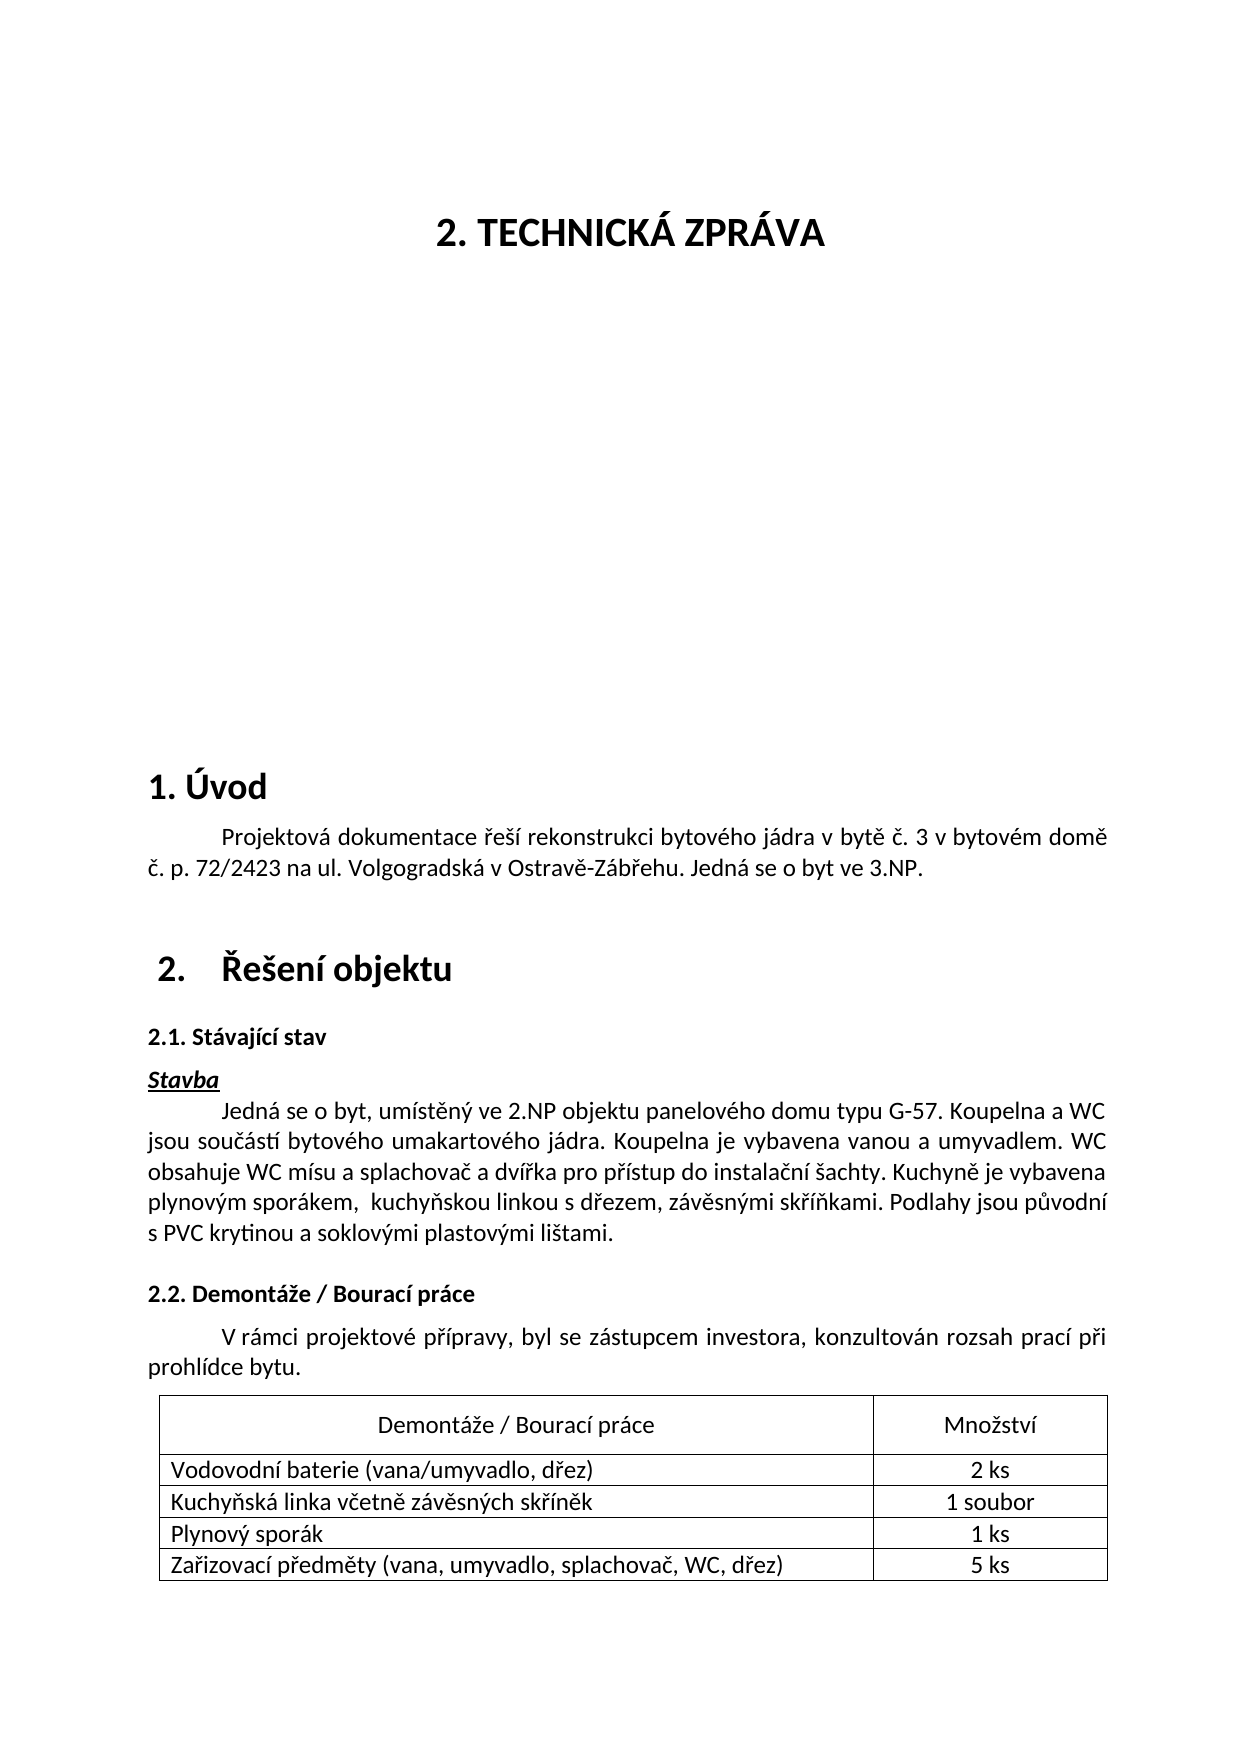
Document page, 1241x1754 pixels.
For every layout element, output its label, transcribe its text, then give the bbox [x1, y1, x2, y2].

text 2. TECHNICKÁ ZPRÁVA [148, 206, 1107, 256]
table_cell 1 soubor [874, 1486, 1107, 1517]
table_cell Zařizovací předměty (vana, umyvadlo, splachovač, WC, dřez) [160, 1549, 873, 1580]
table_cell Vodovodní baterie (vana/umyvadlo, dřez) [160, 1455, 873, 1485]
text 2.2. Demontáže / Bourací práce [148, 1278, 1107, 1308]
text 2.1. Stávající stav [148, 1021, 1107, 1052]
table_header Demontáže / Bourací práce [160, 1396, 873, 1453]
text Jedná se o byt, umístěný ve 2.NP objektu panelového domu typu G-57. Koupelna a WC jsou součástí bytového umakartového jádra. Koupelna je vybavena vanou a umyvadlem. WC obsahuje WC mísu a splachovač a dvířka pro přístup do instalační šachty. Kuchyně je vybavena plynovým sporákem, kuchyňskou linkou s dřezem, závěsnými skříňkami. Podlahy jsou původní s PVC krytinou a soklovými plastovými lištami. [148, 1095, 1107, 1247]
list Řešení objektu [157, 945, 1107, 991]
table_cell Plynový sporák [160, 1518, 873, 1548]
table_header Množství [874, 1396, 1107, 1453]
table_cell Kuchyňská linka včetně závěsných skříněk [160, 1486, 873, 1517]
table_cell 1 ks [874, 1518, 1107, 1548]
table_cell 2 ks [874, 1455, 1107, 1485]
text Stavba [148, 1064, 1107, 1095]
text Projektová dokumentace řeší rekonstrukci bytového jádra v bytě č. 3 v bytovém domě č. p. 72/2423 na ul. Volgogradská v Ostravě-Zábřehu. Jedná se o byt ve 3.NP. [148, 821, 1107, 882]
table_cell 5 ks [874, 1549, 1107, 1580]
text 1. Úvod [148, 763, 1107, 809]
text V rámci projektové přípravy, byl se zástupcem investora, konzultován rozsah prací při prohlídce bytu. [148, 1321, 1107, 1382]
